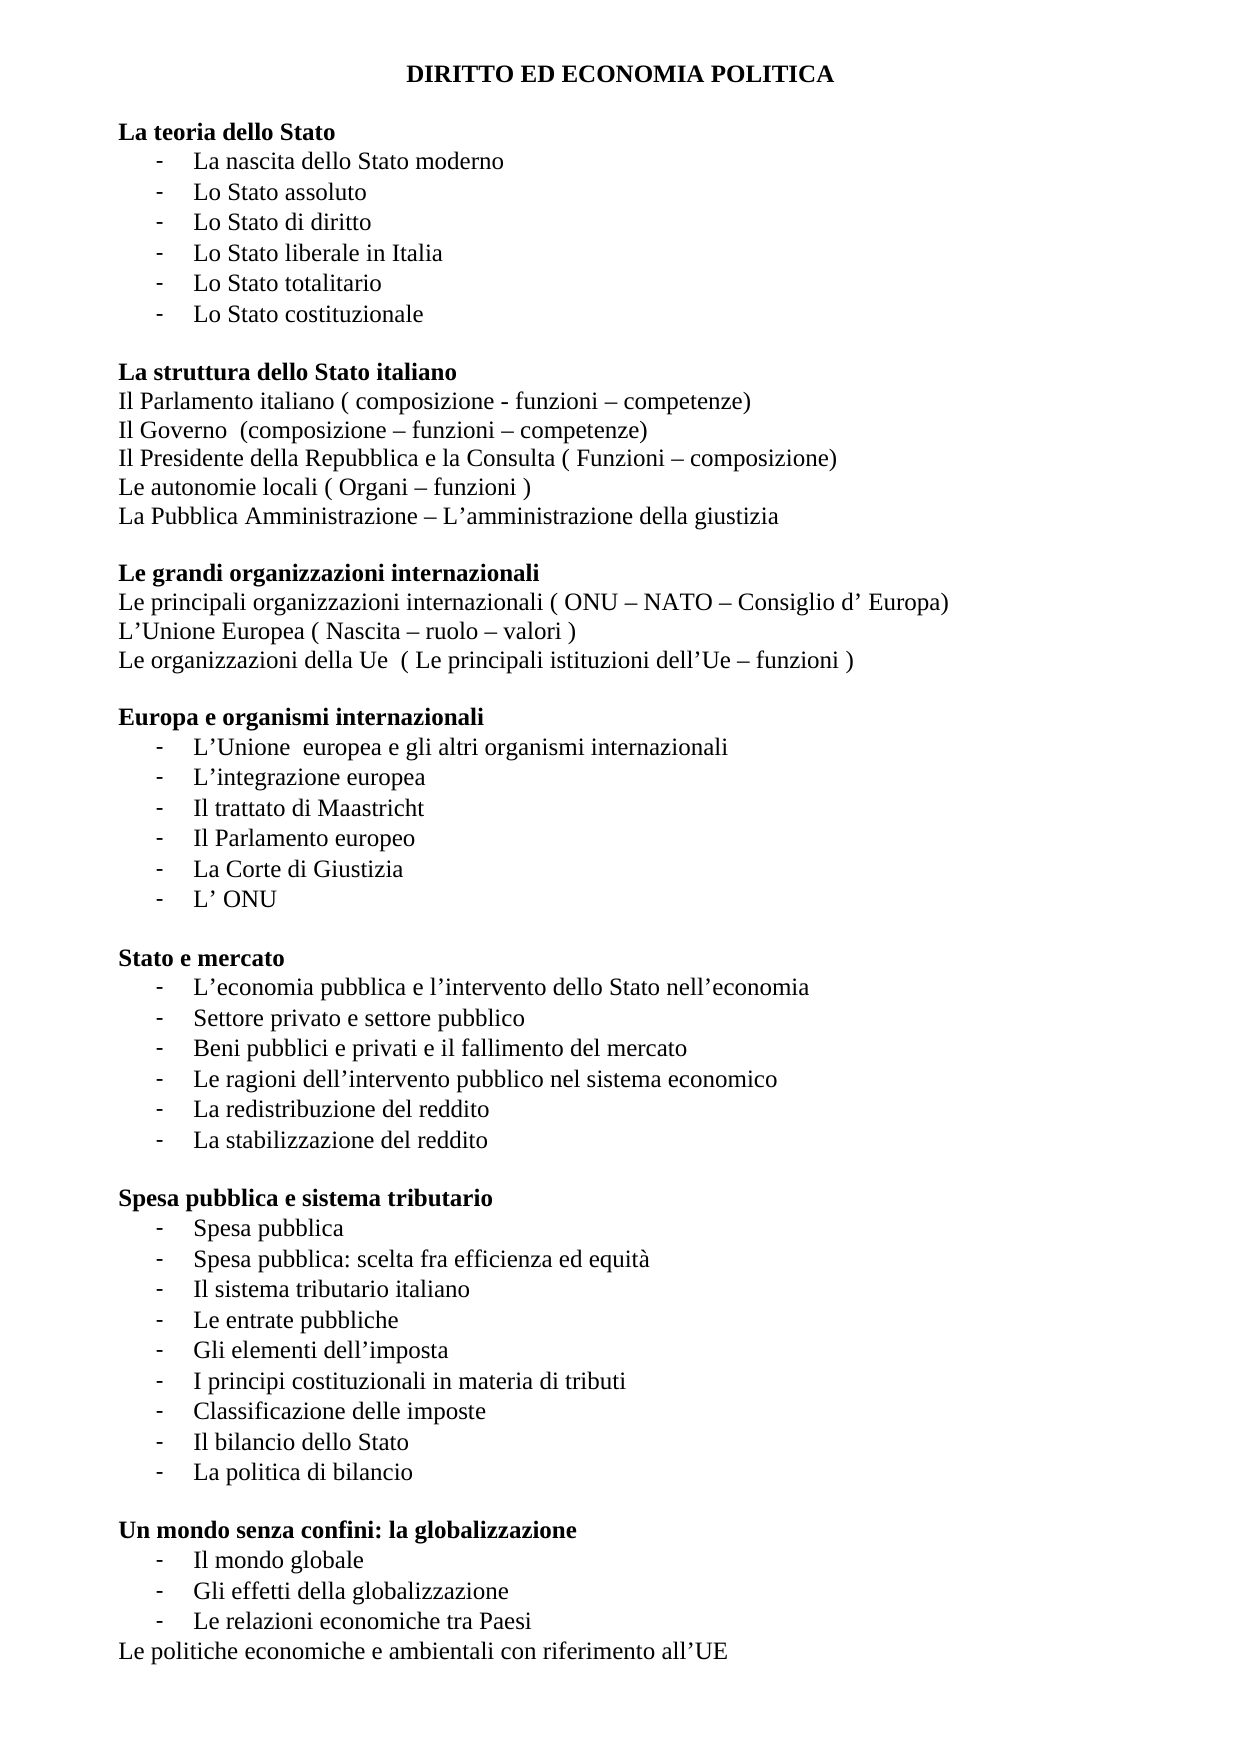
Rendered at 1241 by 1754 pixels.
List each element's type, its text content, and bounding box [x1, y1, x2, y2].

list Lo Stato totalitario [156, 267, 1122, 298]
text La Pubblica Amministrazione – L’amministrazione della giustizia [118, 501, 1122, 530]
text L’Unione Europea ( Nascita – ruolo – valori ) [118, 616, 1122, 645]
list Le entrate pubbliche [156, 1304, 1122, 1334]
text Il Presidente della Repubblica e la Consulta ( Funzioni – composizione) [118, 443, 1122, 472]
list Le ragioni dell’intervento pubblico nel sistema economico [156, 1063, 1122, 1094]
text Le organizzazioni della Ue ( Le principali istituzioni dell’Ue – funzioni ) [118, 645, 1122, 673]
text Un mondo senza confini: la globalizzazione [118, 1516, 1122, 1544]
list Le relazioni economiche tra Paesi [156, 1605, 1122, 1636]
text Le autonomie locali ( Organi – funzioni ) [118, 472, 1122, 501]
list L’Unione europea e gli altri organismi internazionali [156, 731, 1122, 761]
text Le principali organizzazioni internazionali ( ONU – NATO – Consiglio d’ Europa) [118, 587, 1122, 616]
list Spesa pubblica: scelta fra efficienza ed equità [156, 1243, 1122, 1273]
list Lo Stato di diritto [156, 206, 1122, 237]
list Beni pubblici e privati e il fallimento del mercato [156, 1033, 1122, 1063]
list Classificazione delle imposte [156, 1395, 1122, 1426]
list Settore privato e settore pubblico [156, 1002, 1122, 1033]
text Europa e organismi internazionali [118, 702, 1122, 731]
text Spesa pubblica e sistema tributario [118, 1183, 1122, 1212]
text La teoria dello Stato [118, 117, 1122, 145]
list Gli elementi dell’imposta [156, 1334, 1122, 1365]
list Lo Stato liberale in Italia [156, 237, 1122, 267]
list Gli effetti della globalizzazione [156, 1575, 1122, 1605]
text Le grandi organizzazioni internazionali [118, 558, 1122, 587]
list Il trattato di Maastricht [156, 792, 1122, 822]
list Il sistema tributario italiano [156, 1273, 1122, 1304]
list Il mondo globale [156, 1544, 1122, 1575]
list Lo Stato assoluto [156, 176, 1122, 206]
list L’ ONU [156, 883, 1122, 914]
list L’integrazione europea [156, 761, 1122, 792]
text Le politiche economiche e ambientali con riferimento all’UE [118, 1636, 1122, 1665]
text La struttura dello Stato italiano [118, 357, 1122, 386]
list I principi costituzionali in materia di tributi [156, 1365, 1122, 1395]
list Il Parlamento europeo [156, 822, 1122, 853]
text DIRITTO ED ECONOMIA POLITICA [118, 59, 1122, 88]
list Lo Stato costituzionale [156, 298, 1122, 328]
list La stabilizzazione del reddito [156, 1124, 1122, 1155]
text Stato e mercato [118, 943, 1122, 972]
text Il Governo (composizione – funzioni – competenze) [118, 415, 1122, 443]
list La redistribuzione del reddito [156, 1094, 1122, 1124]
list La politica di bilancio [156, 1456, 1122, 1487]
list Il bilancio dello Stato [156, 1426, 1122, 1456]
text Il Parlamento italiano ( composizione - funzioni – competenze) [118, 386, 1122, 415]
list La Corte di Giustizia [156, 853, 1122, 883]
list La nascita dello Stato moderno [156, 145, 1122, 176]
list L’economia pubblica e l’intervento dello Stato nell’economia [156, 972, 1122, 1002]
list Spesa pubblica [156, 1212, 1122, 1243]
